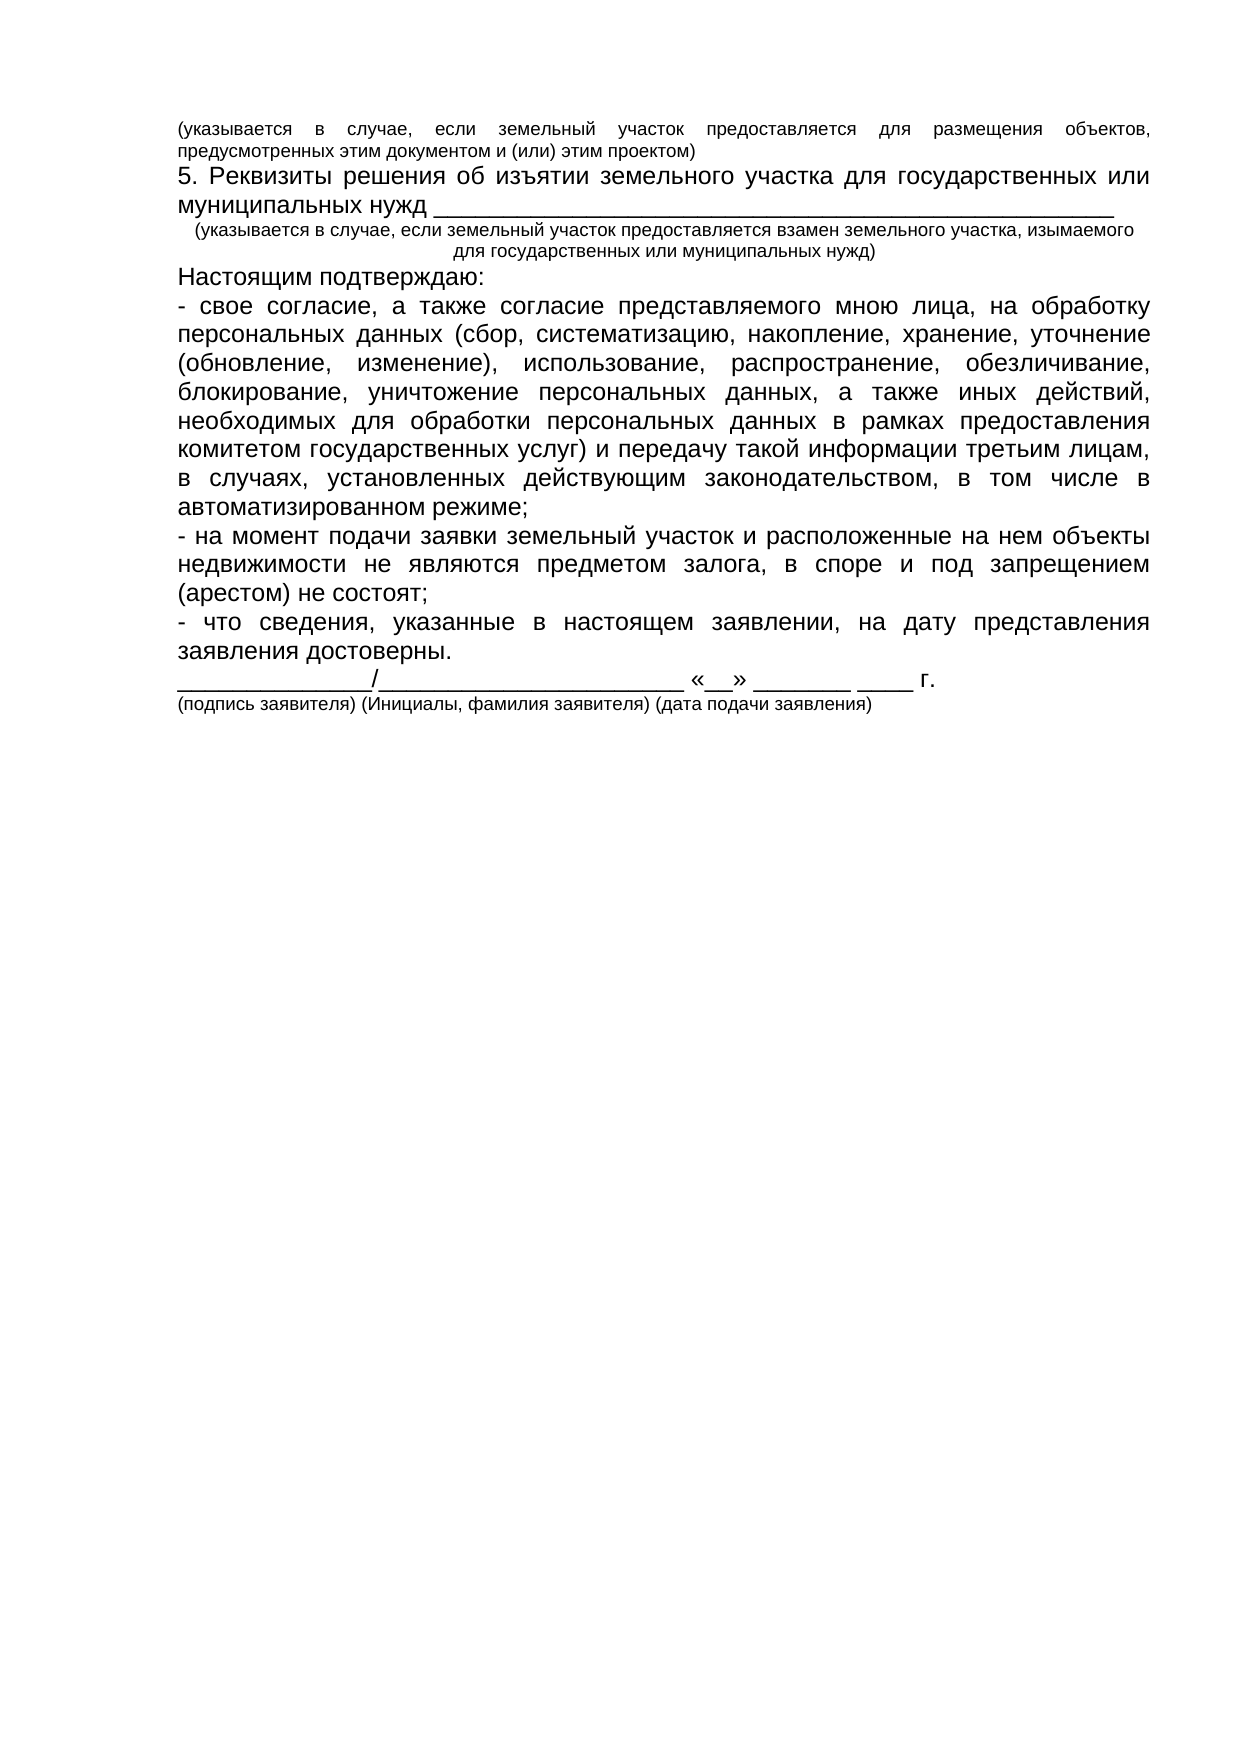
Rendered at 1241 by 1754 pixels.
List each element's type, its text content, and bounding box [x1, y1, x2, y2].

text 5. Реквизиты решения об изъятии земельного участка для государственных или муниципальных нужд _________________________________________________ [177, 161, 1152, 219]
text ______________/______________________ «__» _______ ____ г. [177, 664, 1152, 693]
text - что сведения, указанные в настоящем заявлении, на дату представления заявления достоверны. [177, 607, 1152, 664]
text Настоящим подтверждаю: [177, 262, 1152, 291]
text - свое согласие, а также согласие представляемого мною лица, на обработку персональных данных (сбор, систематизацию, накопление, хранение, уточнение (обновление, изменение), использование, распространение, обезличивание, блокирование, уничтожение персональных данных, а также иных действий, необходимых для обработки персональных данных в рамках предоставления комитетом государственных услуг) и передачу такой информации третьим лицам, в случаях, установленных действующим законодательством, в том числе в автоматизированном режиме; [177, 291, 1152, 521]
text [177, 118, 1152, 161]
text (указывается в случае, если земельный участок предоставляется взамен земельного участка, изымаемого для государственных или муниципальных нужд) [177, 219, 1152, 262]
text (подпись заявителя) (Инициалы, фамилия заявителя) (дата подачи заявления) [177, 693, 1152, 715]
text - на момент подачи заявки земельный участок и расположенные на нем объекты недвижимости не являются предметом залога, в споре и под запрещением (арестом) не состоят; [177, 521, 1152, 607]
